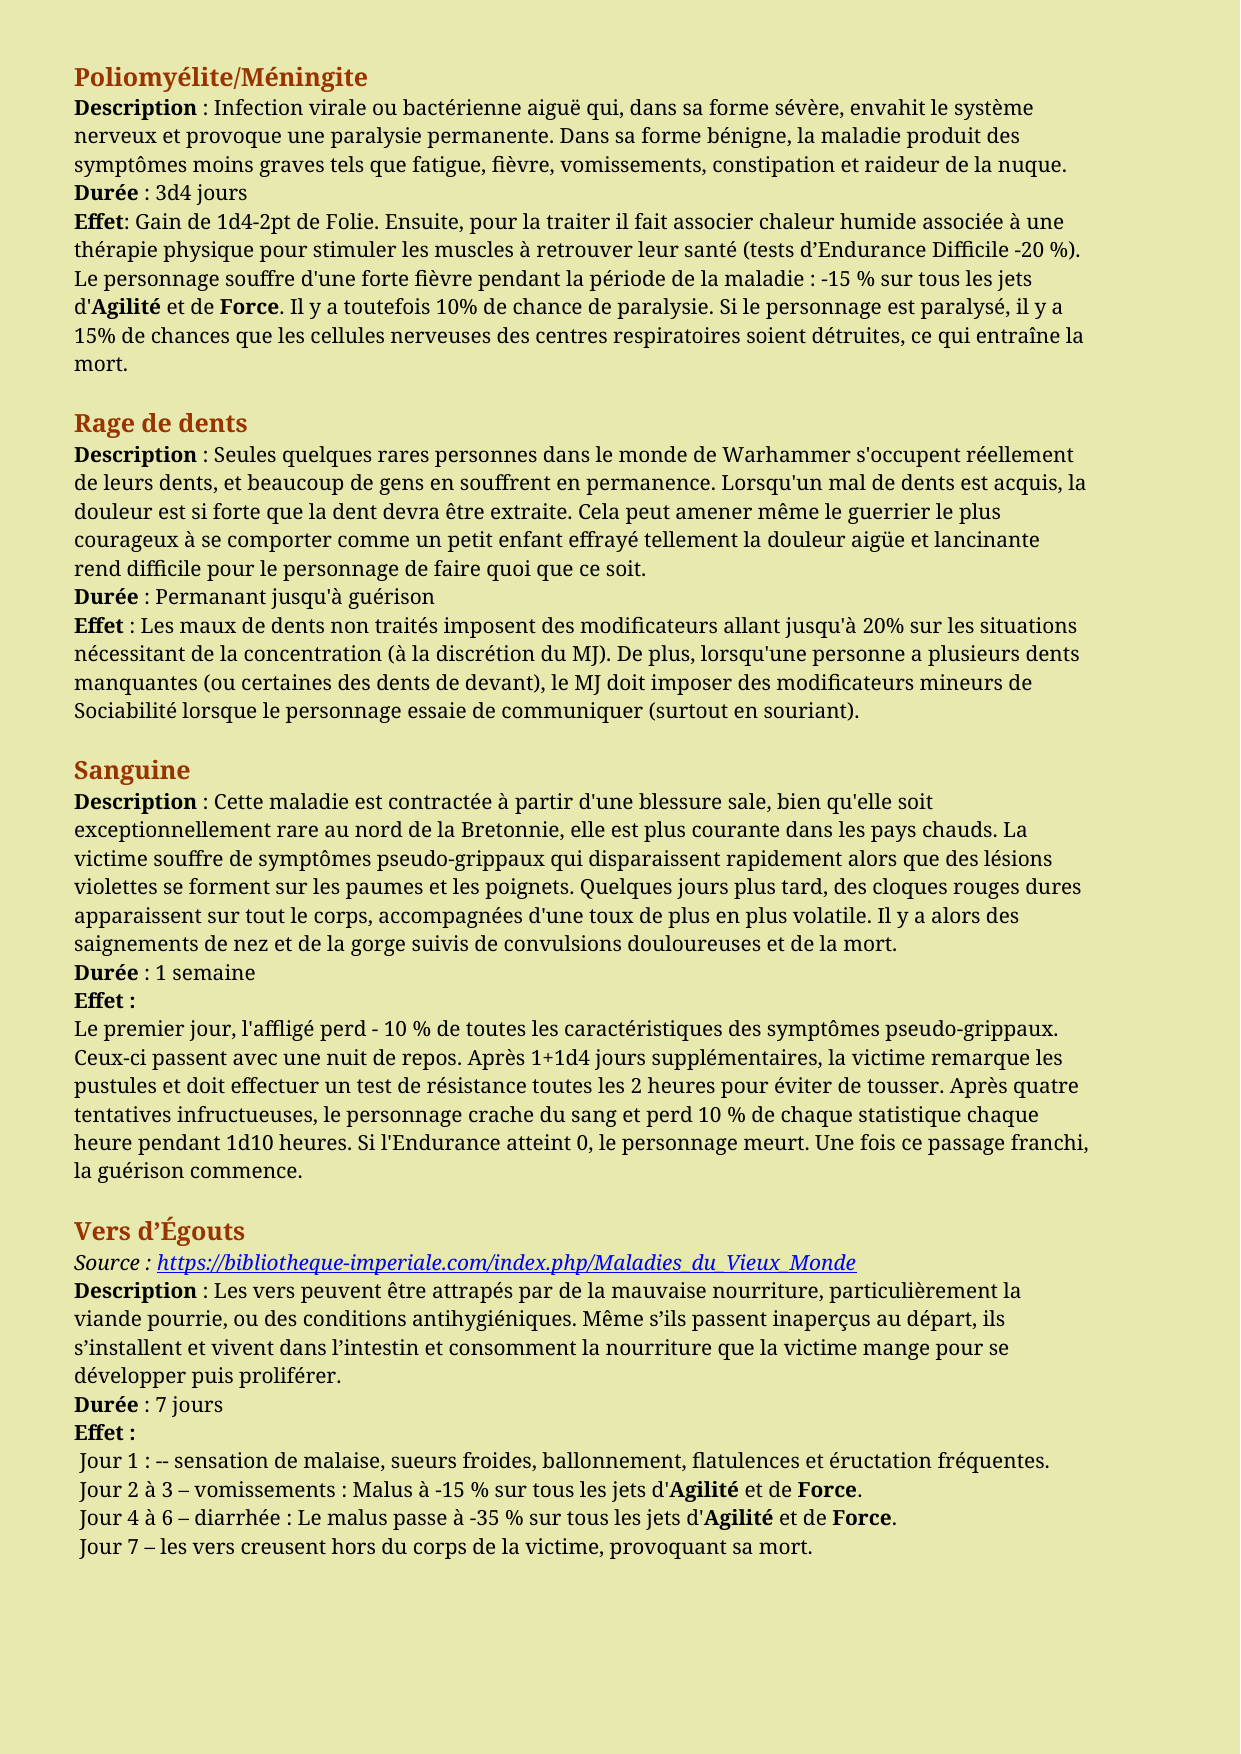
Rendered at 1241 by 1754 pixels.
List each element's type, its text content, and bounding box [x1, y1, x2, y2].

text Le premier jour, l'affligé perd - 10 % de toutes les caractéristiques des symptômes pseudo-grippaux. Ceux-ci passent avec une nuit de repos. Après 1+1d4 jours supplémentaires, la victime remarque les pustules et doit effectuer un test de résistance toutes les 2 heures pour éviter de tousser. Après quatre tentatives infructueuses, le personnage crache du sang et perd 10 % de chaque statistique chaque heure pendant 1d10 heures. Si l'Endurance atteint 0, le personnage meurt. Une fois ce passage franchi, la guérison commence. [74, 1014, 1093, 1185]
text Sanguine [74, 753, 1093, 787]
text Durée : 3d4 jours [74, 178, 1093, 207]
text Jour 2 à 3 – vomissements : Malus à -15 % sur tous les jets d'Agilité et de Force. [74, 1475, 1093, 1503]
text Effet : Les maux de dents non traités imposent des modificateurs allant jusqu'à 20% sur les situations nécessitant de la concentration (à la discrétion du MJ). De plus, lorsqu'une personne a plusieurs dents manquantes (ou certaines des dents de devant), le MJ doit imposer des modificateurs mineurs de Sociabilité lorsque le personnage essaie de communiquer (surtout en souriant). [74, 611, 1093, 724]
text Effet : [74, 1418, 1093, 1447]
text Source : https://bibliotheque-imperiale.com/index.php/Maladies_du_Vieux_Monde [74, 1248, 1093, 1276]
text Description : Seules quelques rares personnes dans le monde de Warhammer s'occupent réellement de leurs dents, et beaucoup de gens en souffrent en permanence. Lorsqu'un mal de dents est acquis, la douleur est si forte que la dent devra être extraite. Cela peut amener même le guerrier le plus courageux à se comporter comme un petit enfant effrayé tellement la douleur aigüe et lancinante rend difficile pour le personnage de faire quoi que ce soit. [74, 440, 1093, 582]
text Jour 4 à 6 – diarrhée : Le malus passe à -35 % sur tous les jets d'Agilité et de Force. [74, 1503, 1093, 1532]
text Vers d’Égouts [74, 1213, 1093, 1248]
text Jour 1 : -- sensation de malaise, sueurs froides, ballonnement, flatulences et éructation fréquentes. [74, 1447, 1093, 1475]
text Durée : 1 semaine [74, 958, 1093, 986]
text Effet: Gain de 1d4-2pt de Folie. Ensuite, pour la traiter il fait associer chaleur humide associée à une thérapie physique pour stimuler les muscles à retrouver leur santé (tests d’Endurance Difficile -20 %). Le personnage souffre d'une forte fièvre pendant la période de la maladie : -15 % sur tous les jets d'Agilité et de Force. Il y a toutefois 10% de chance de paralysie. Si le personnage est paralysé, il y a 15% de chances que les cellules nerveuses des centres respiratoires soient détruites, ce qui entraîne la mort. [74, 207, 1093, 378]
text Description : Cette maladie est contractée à partir d'une blessure sale, bien qu'elle soit exceptionnellement rare au nord de la Bretonnie, elle est plus courante dans les pays chauds. La victime souffre de symptômes pseudo-grippaux qui disparaissent rapidement alors que des lésions violettes se forment sur les paumes et les poignets. Quelques jours plus tard, des cloques rouges dures apparaissent sur tout le corps, accompagnées d'une toux de plus en plus volatile. Il y a alors des saignements de nez et de la gorge suivis de convulsions douloureuses et de la mort. [74, 787, 1093, 958]
text Durée : Permanant jusqu'à guérison [74, 582, 1093, 611]
text Effet : [74, 986, 1093, 1014]
text Poliomyélite/Méningite [74, 59, 1093, 93]
text Rage de dents [74, 406, 1093, 440]
text Description : Les vers peuvent être attrapés par de la mauvaise nourriture, particulièrement la viande pourrie, ou des conditions antihygiéniques. Même s’ils passent inaperçus au départ, ils s’installent et vivent dans l’intestin et consomment la nourriture que la victime mange pour se développer puis proliférer. [74, 1276, 1093, 1390]
text Durée : 7 jours [74, 1390, 1093, 1418]
text Description : Infection virale ou bactérienne aiguë qui, dans sa forme sévère, envahit le système nerveux et provoque une paralysie permanente. Dans sa forme bénigne, la maladie produit des symptômes moins graves tels que fatigue, fièvre, vomissements, constipation et raideur de la nuque. [74, 93, 1093, 178]
text Jour 7 – les vers creusent hors du corps de la victime, provoquant sa mort. [74, 1532, 1093, 1560]
